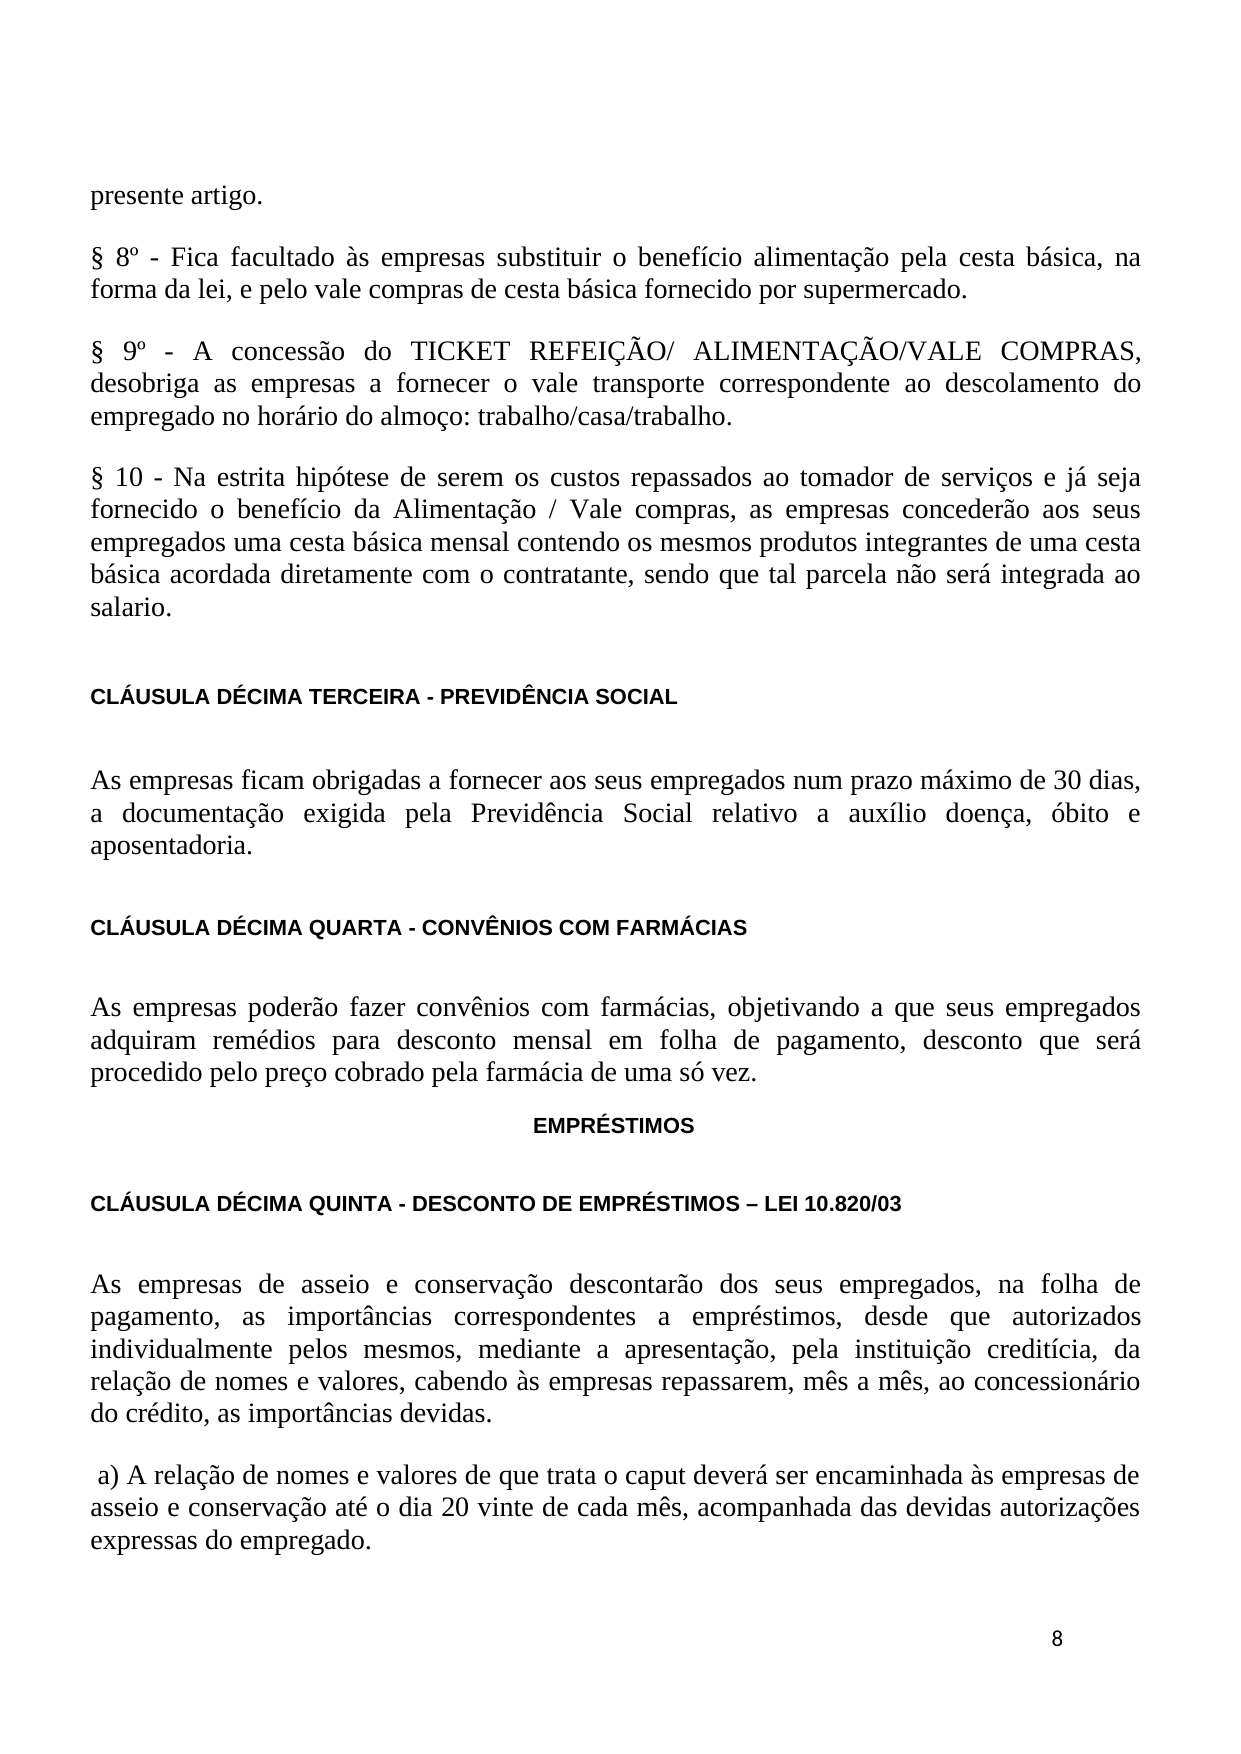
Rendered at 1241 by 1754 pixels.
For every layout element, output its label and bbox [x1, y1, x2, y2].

table_header [89, 148, 1152, 1586]
